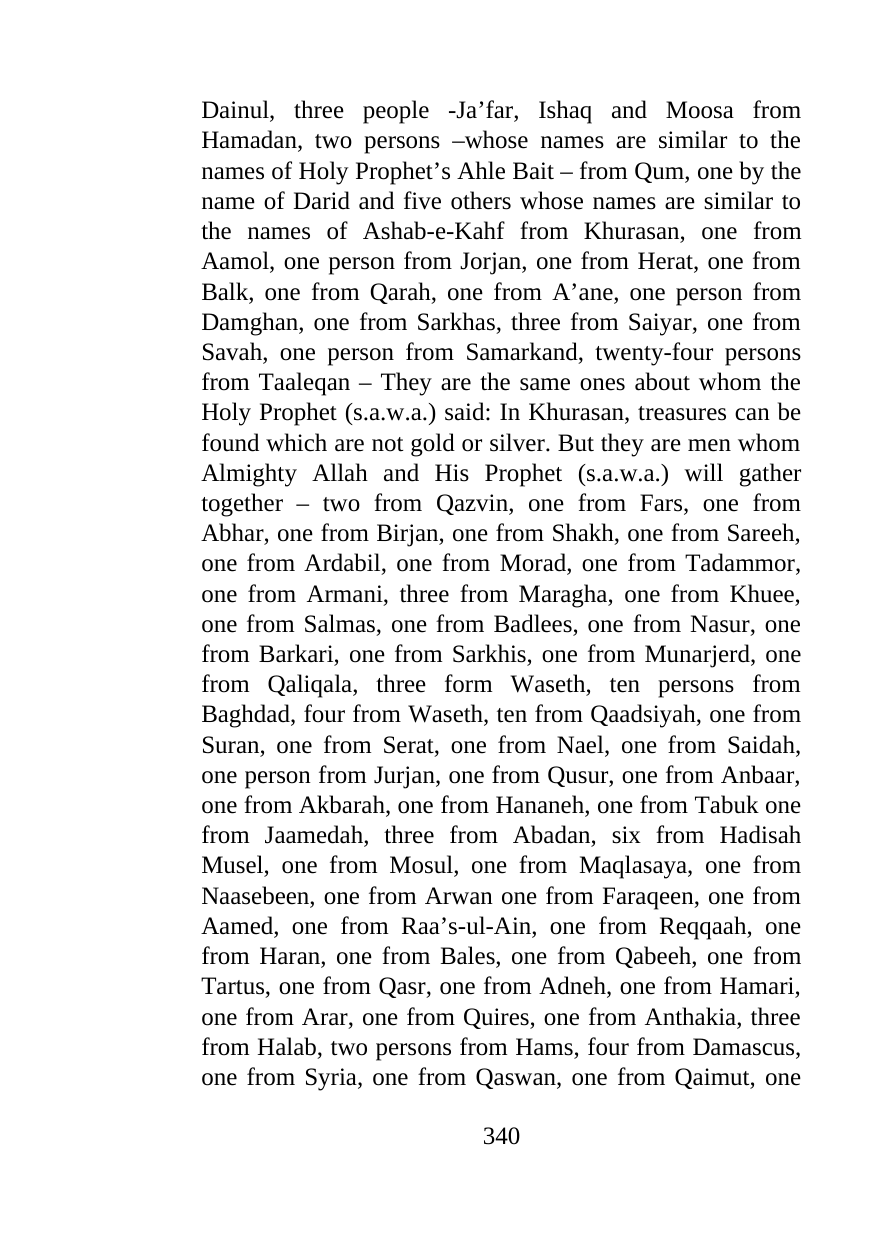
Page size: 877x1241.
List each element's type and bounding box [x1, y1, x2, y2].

text [201, 94, 802, 1091]
